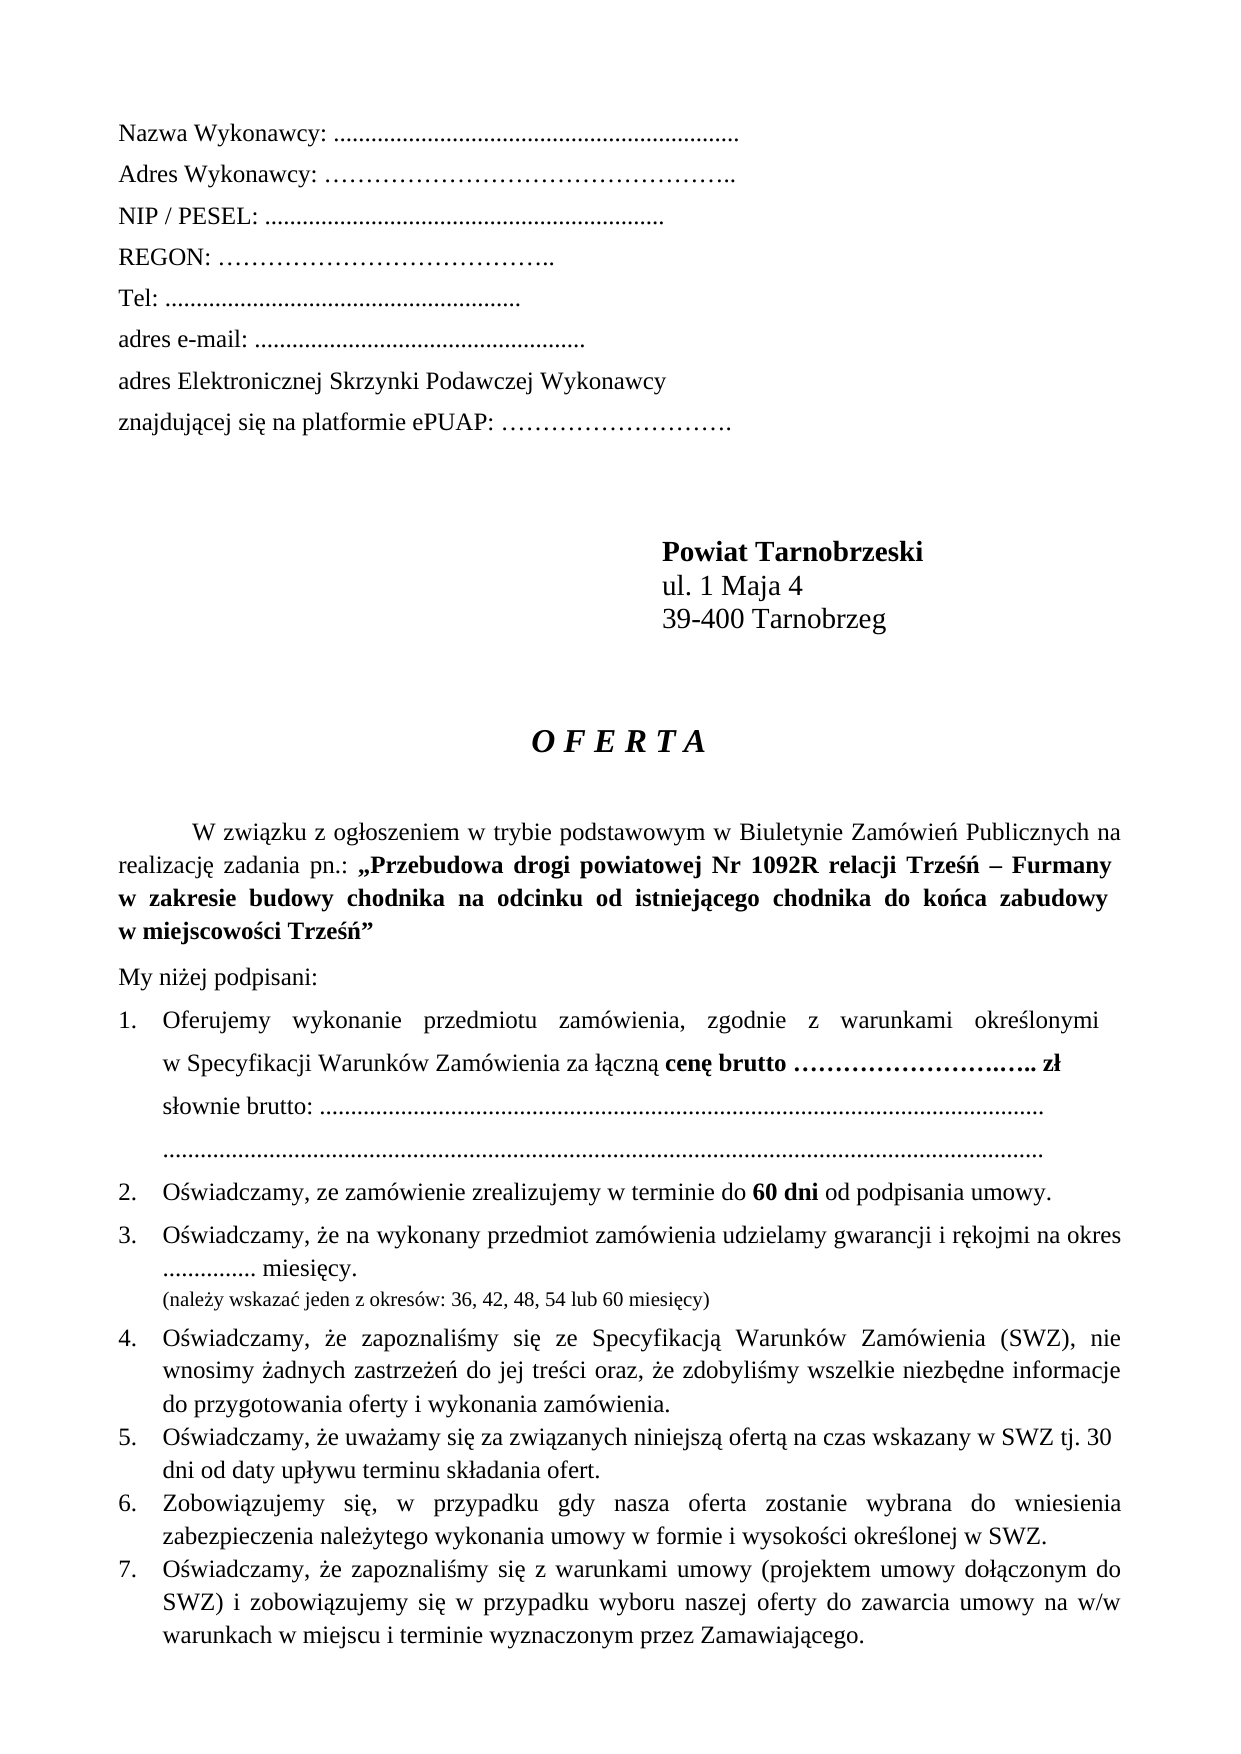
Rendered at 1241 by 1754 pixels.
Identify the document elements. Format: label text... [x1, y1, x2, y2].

text REGON: ………………………………….. [118, 242, 1122, 271]
list Oświadczamy, że zapoznaliśmy się ze Specyfikacją Warunków Zamówienia (SWZ), nie wnosimy żadnych zastrzeżeń do jej treści oraz, że zdobyliśmy wszelkie niezbędne informacje do przygotowania oferty i wykonania zamówienia. [118, 1323, 1122, 1417]
text Adres Wykonawcy: ………………………………………….. [118, 159, 1122, 188]
text adres Elektronicznej Skrzynki Podawczej Wykonawcy [118, 366, 1122, 394]
text Nazwa Wykonawcy: ................................................................. [118, 118, 1122, 147]
list Zobowiązujemy się, w przypadku gdy nasza oferta zostanie wybrana do wniesienia zabezpieczenia należytego wykonania umowy w formie i wysokości określonej w SWZ. [118, 1488, 1122, 1549]
text NIP / PESEL: ................................................................ [118, 201, 1122, 229]
text ............................................................................................................................................. [125, 1134, 1122, 1163]
list Oświadczamy, że uważamy się za związanych niniejszą ofertą na czas wskazany w SWZ tj. 30 dni od daty upływu terminu składania ofert. [118, 1422, 1122, 1483]
text W związku z ogłoszeniem w trybie podstawowym w Biuletynie Zamówień Publicznych na realizację zadania pn.: „Przebudowa drogi powiatowej Nr 1092R relacji Trześń – Furmany w zakresie budowy chodnika na odcinku od istniejącego chodnika do końca zabudowy w miejscowości Trześń” [118, 817, 1122, 945]
list Oświadczamy, ze zamówienie zrealizujemy w terminie do 60 dni od podpisania umowy. [118, 1177, 1122, 1206]
text Tel: ......................................................... [118, 283, 1122, 312]
text ul. 1 Maja 4 [662, 568, 1122, 602]
text słownie brutto: .................................................................................................................... [125, 1091, 1122, 1120]
text (należy wskazać jeden z okresów: 36, 42, 48, 54 lub 60 miesięcy) [162, 1287, 1122, 1311]
text znajdującej się na platformie ePUAP: ………………………. [118, 407, 1122, 436]
text adres e-mail: ..................................................... [118, 324, 1122, 353]
text My niżej podpisani: [118, 962, 1122, 991]
text 39-400 Tarnobrzeg [662, 602, 1122, 635]
list Oświadczamy, że na wykonany przedmiot zamówienia udzielamy gwarancji i rękojmi na okres ............... miesięcy. [118, 1221, 1122, 1282]
list Oświadczamy, że zapoznaliśmy się z warunkami umowy (projektem umowy dołączonym do SWZ) i zobowiązujemy się w przypadku wyboru naszej oferty do zawarcia umowy na w/w warunkach w miejscu i terminie wyznaczonym przez Zamawiającego. [118, 1554, 1122, 1648]
text Powiat Tarnobrzeski [662, 534, 1122, 568]
text O F E R T A [118, 721, 1122, 760]
list Oferujemy wykonanie przedmiotu zamówienia, zgodnie z warunkami określonymi w Specyfikacji Warunków Zamówienia za łączną cenę brutto …………………….….. zł [118, 1005, 1122, 1077]
